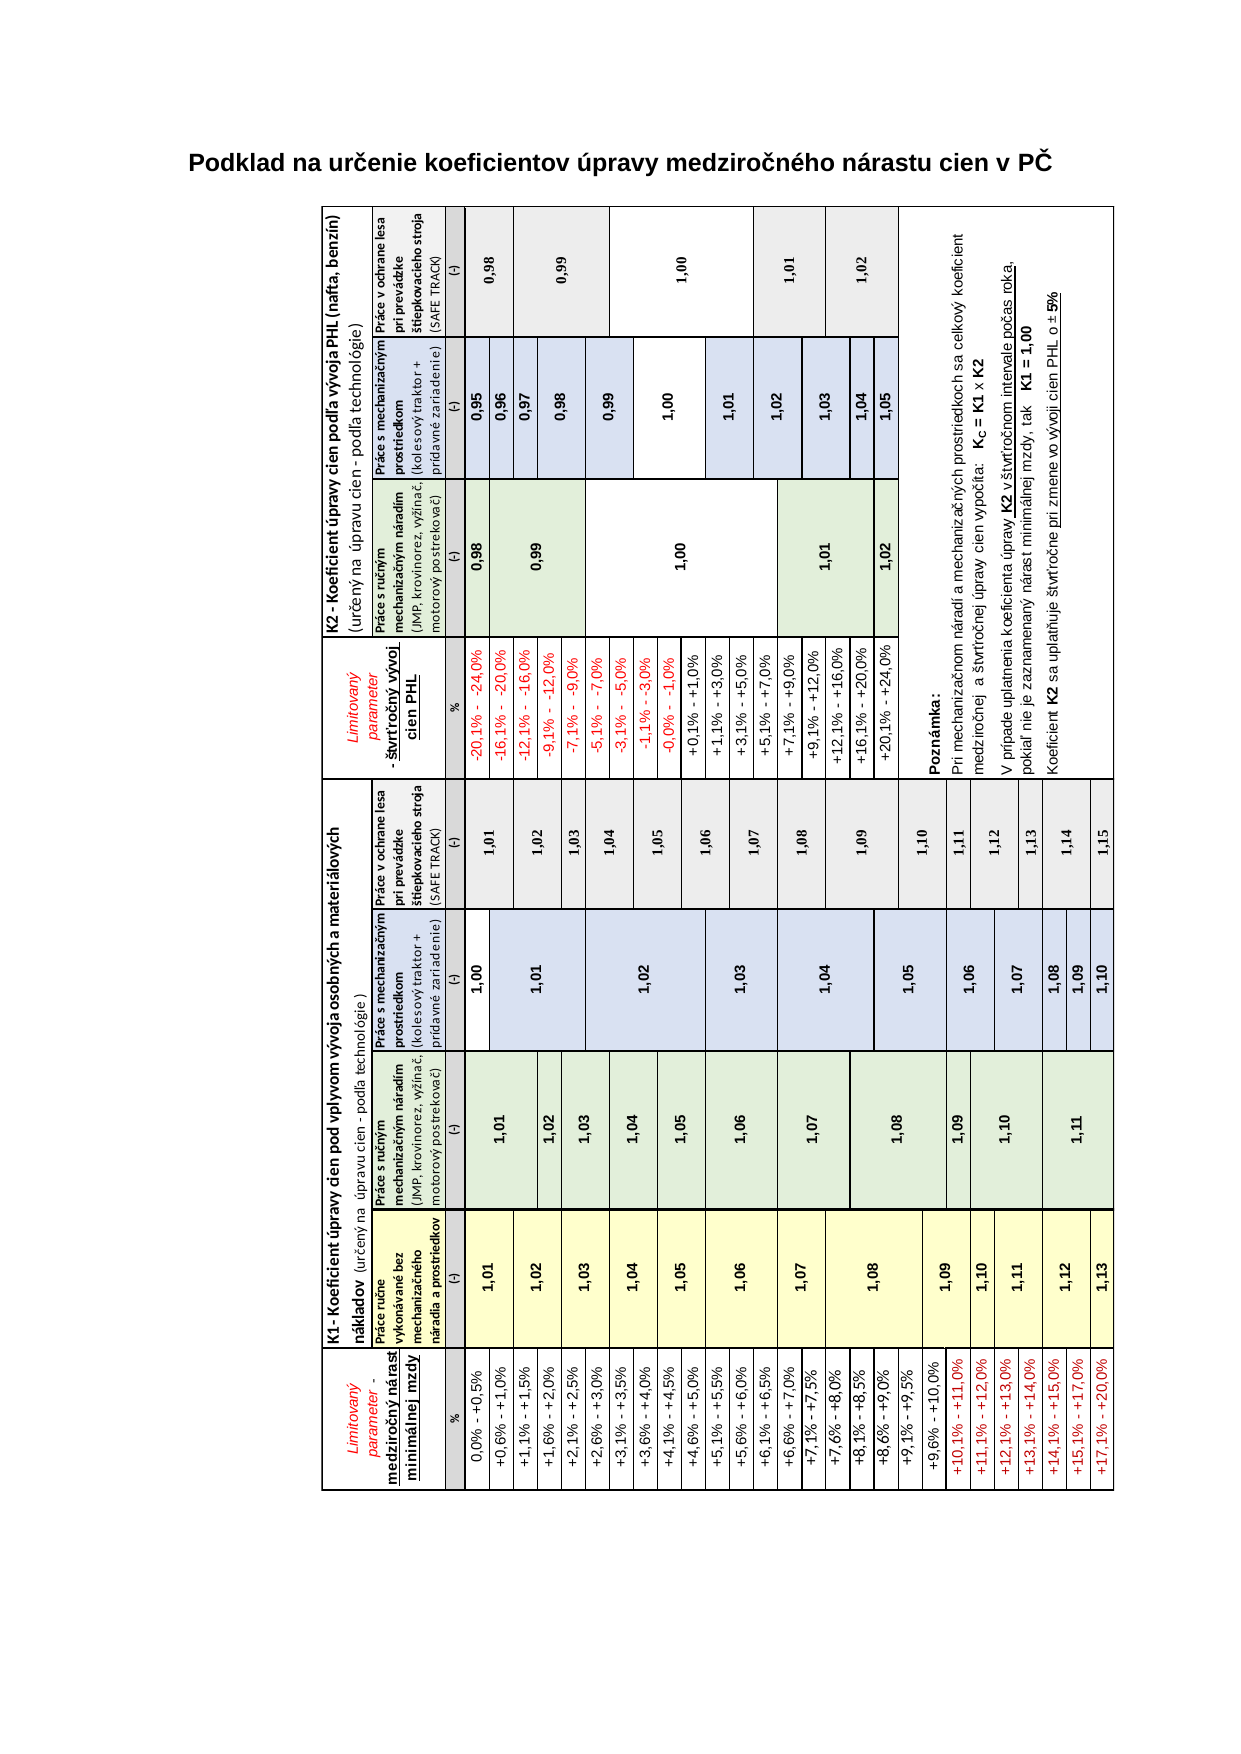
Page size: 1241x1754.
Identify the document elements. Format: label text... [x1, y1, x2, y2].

text Podklad na určenie koeficientov úpravy medziročného nárastu cien v PČ [148, 148, 1093, 176]
